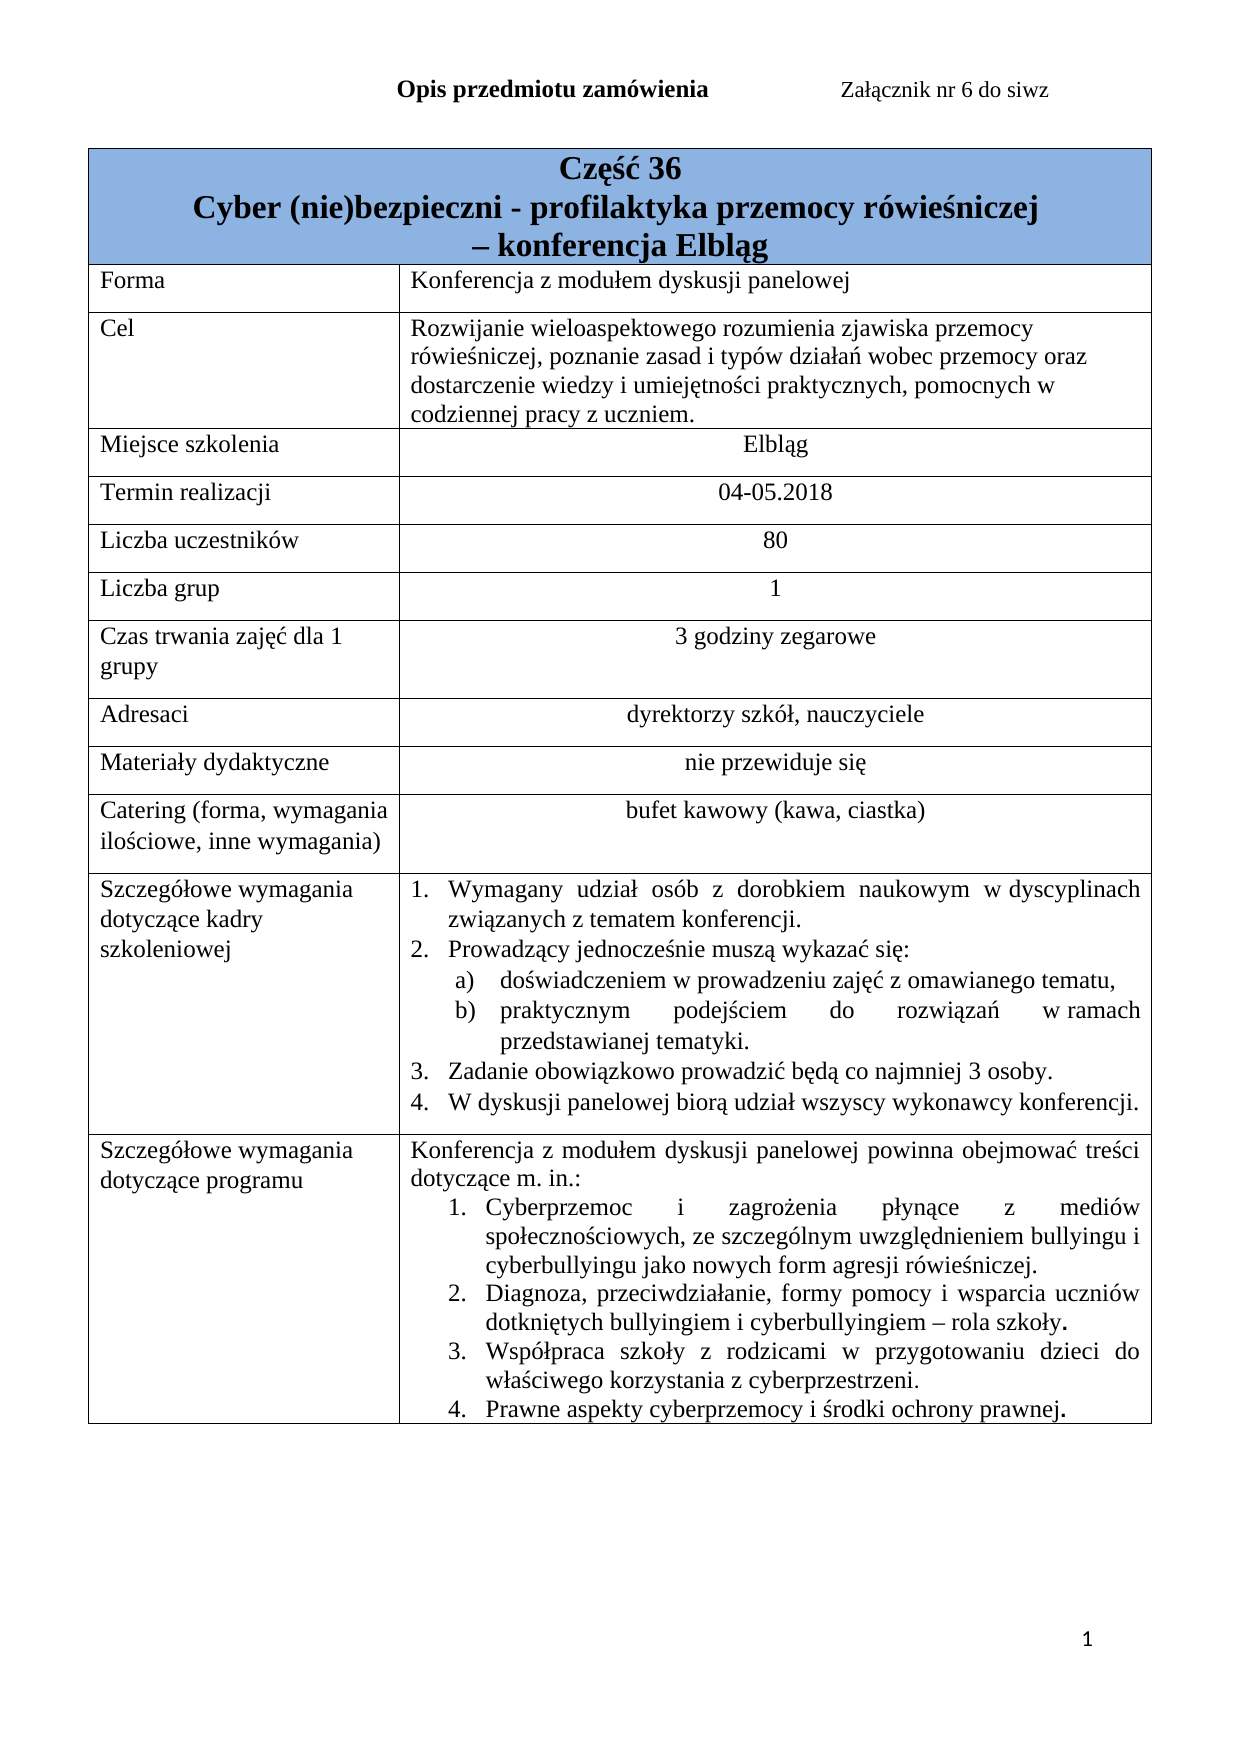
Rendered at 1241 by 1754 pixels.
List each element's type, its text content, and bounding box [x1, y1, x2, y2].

table_cell dyrektorzy szkół, nauczyciele [400, 699, 1151, 746]
table_cell Szczegółowe wymagania dotyczące kadry szkoleniowej [89, 874, 399, 1134]
table_cell bufet kawowy (kawa, ciastka) [400, 795, 1151, 873]
table_cell Cel [89, 313, 399, 428]
table_cell Liczba grup [89, 573, 399, 620]
table_cell Adresaci [89, 699, 399, 746]
table_cell Termin realizacji [89, 477, 399, 524]
table_cell 04-05.2018 [400, 477, 1151, 524]
table_cell Konferencja z modułem dyskusji panelowej [400, 265, 1151, 312]
table_header Część 36 Cyber (nie)bezpieczni - profilaktyka przemocy rówieśniczej – konferencja Elbląg [89, 149, 1151, 264]
table_cell nie przewiduje się [400, 747, 1151, 794]
table_cell Forma [89, 265, 399, 312]
table_cell 3 godziny zegarowe [400, 621, 1151, 698]
table_cell Liczba uczestników [89, 525, 399, 572]
table_cell Catering (forma, wymagania ilościowe, inne wymagania) [89, 795, 399, 873]
table_cell Materiały dydaktyczne [89, 747, 399, 794]
table_cell Konferencja z modułem dyskusji panelowej powinna obejmować treści dotyczące m. in.: Cyberprzemoc i zagrożenia płynące z mediów społecznościowych, ze szczególnym uwzględnieniem bullyingu i cyberbullyingu jako nowych form agresji rówieśniczej. Diagnoza, przeciwdziałanie, formy pomocy i wsparcia uczniów dotkniętych bullyingiem i cyberbullyingiem – rola szkoły. Współpraca szkoły z rodzicami w przygotowaniu dzieci do właściwego korzystania z cyberprzestrzeni. Prawne aspekty cyberprzemocy i środki ochrony prawnej. [400, 1135, 1151, 1422]
table_cell 1 [400, 573, 1151, 620]
table_cell Wymagany udział osób z dorobkiem naukowym w dyscyplinach związanych z tematem konferencji. Prowadzący jednocześnie muszą wykazać się: doświadczeniem w prowadzeniu zajęć z omawianego tematu, praktycznym podejściem do rozwiązań w ramach przedstawianej tematyki. Zadanie obowiązkowo prowadzić będą co najmniej 3 osoby. W dyskusji panelowej biorą udział wszyscy wykonawcy konferencji. [400, 874, 1151, 1134]
table_cell Rozwijanie wieloaspektowego rozumienia zjawiska przemocy rówieśniczej, poznanie zasad i typów działań wobec przemocy oraz dostarczenie wiedzy i umiejętności praktycznych, pomocnych w codziennej pracy z uczniem. [400, 313, 1151, 428]
table_cell Elbląg [400, 429, 1151, 476]
table_cell Czas trwania zajęć dla 1 grupy [89, 621, 399, 698]
table_cell 80 [400, 525, 1151, 572]
table_cell Miejsce szkolenia [89, 429, 399, 476]
table_cell Szczegółowe wymagania dotyczące programu [89, 1135, 399, 1422]
